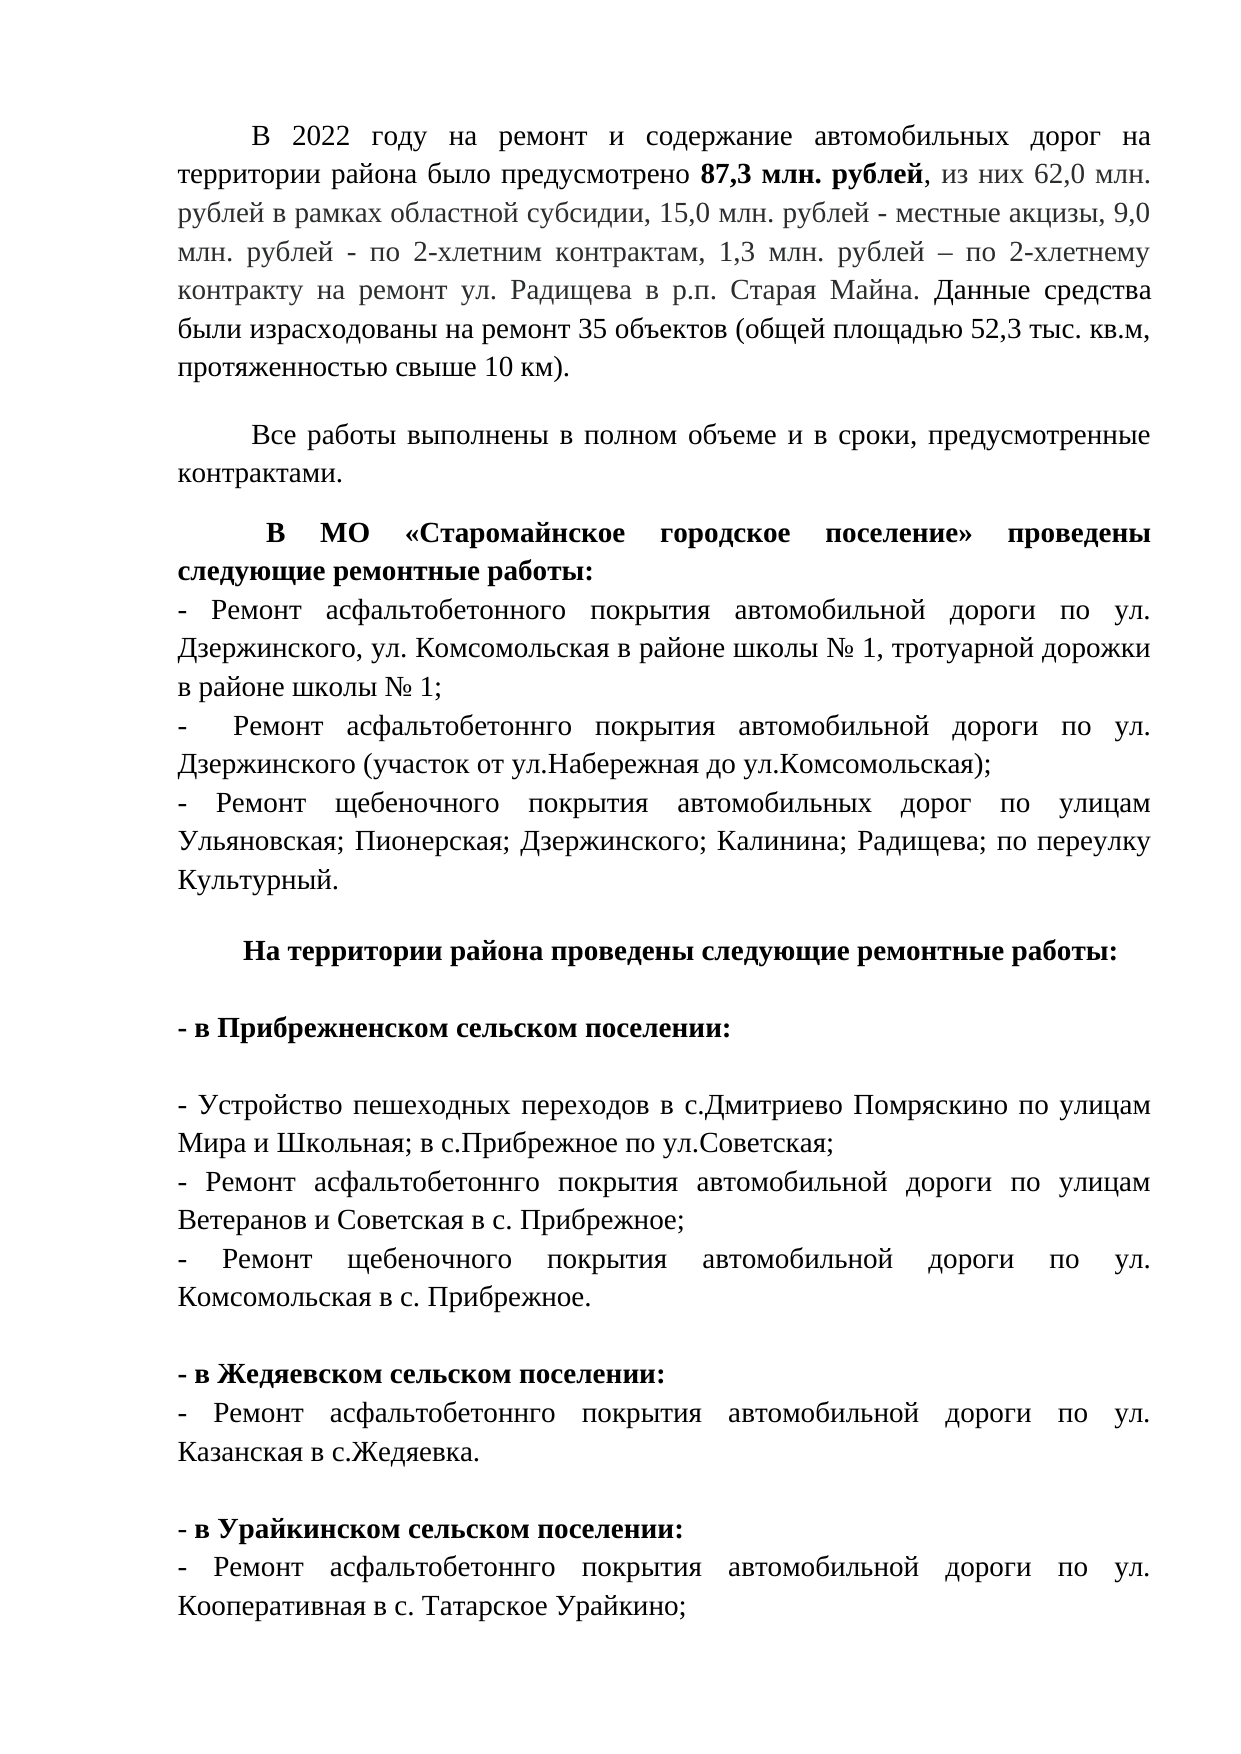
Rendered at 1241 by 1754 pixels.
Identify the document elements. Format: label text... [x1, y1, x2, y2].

list - Ремонт асфальтобетоннго покрытия автомобильной дороги по улицам Ветеранов и Советская в с. Прибрежное; [177, 1164, 1152, 1236]
list - Ремонт асфальтобетонного покрытия автомобильной дороги по ул. Дзержинского, ул. Комсомольская в районе школы № 1, тротуарной дорожки в районе школы № 1; [177, 592, 1152, 703]
list - Ремонт щебеночного покрытия автомобильных дорог по улицам Ульяновская; Пионерская; Дзержинского; Калинина; Радищева; по переулку Культурный. [177, 785, 1152, 895]
list - в Урайкинском сельском поселении: [177, 1511, 1152, 1544]
list - в Жедяевском сельском поселении: [177, 1357, 1152, 1390]
list - в Прибрежненском сельском поселении: [177, 1010, 1152, 1043]
list - Устройство пешеходных переходов в с.Дмитриево Помряскино по улицам Мира и Школьная; в с.Прибрежное по ул.Советская; [177, 1087, 1152, 1159]
list - Ремонт асфальтобетоннго покрытия автомобильной дороги по ул. Дзержинского (участок от ул.Набережная до ул.Комсомольская); [177, 708, 1152, 780]
list На территории района проведены следующие ремонтные работы: [177, 933, 1152, 966]
list - Ремонт щебеночного покрытия автомобильной дороги по ул. Комсомольская в с. Прибрежное. [177, 1241, 1152, 1313]
text В 2022 году на ремонт и содержание автомобильных дорог на территории района было предусмотрено 87,3 млн. рублей, из них 62,0 млн. рублей в рамках областной субсидии, 15,0 млн. рублей - местные акцизы, 9,0 млн. рублей - по 2-хлетним контрактам, 1,3 млн. рублей – по 2-хлетнему контракту на ремонт ул. Радищева в р.п. Старая Майна. Данные средства были израсходованы на ремонт 35 объектов (общей площадью 52,3 тыс. кв.м, протяженностью свыше 10 км). [177, 118, 1152, 383]
list В МО «Старомайнское городское поселение» проведены следующие ремонтные работы: [177, 515, 1152, 587]
text Все работы выполнены в полном объеме и в сроки, предусмотренные контрактами. [177, 417, 1152, 489]
list - Ремонт асфальтобетоннго покрытия автомобильной дороги по ул. Кооперативная в с. Татарское Урайкино; [177, 1549, 1152, 1621]
list - Ремонт асфальтобетоннго покрытия автомобильной дороги по ул. Казанская в с.Жедяевка. [177, 1395, 1152, 1467]
